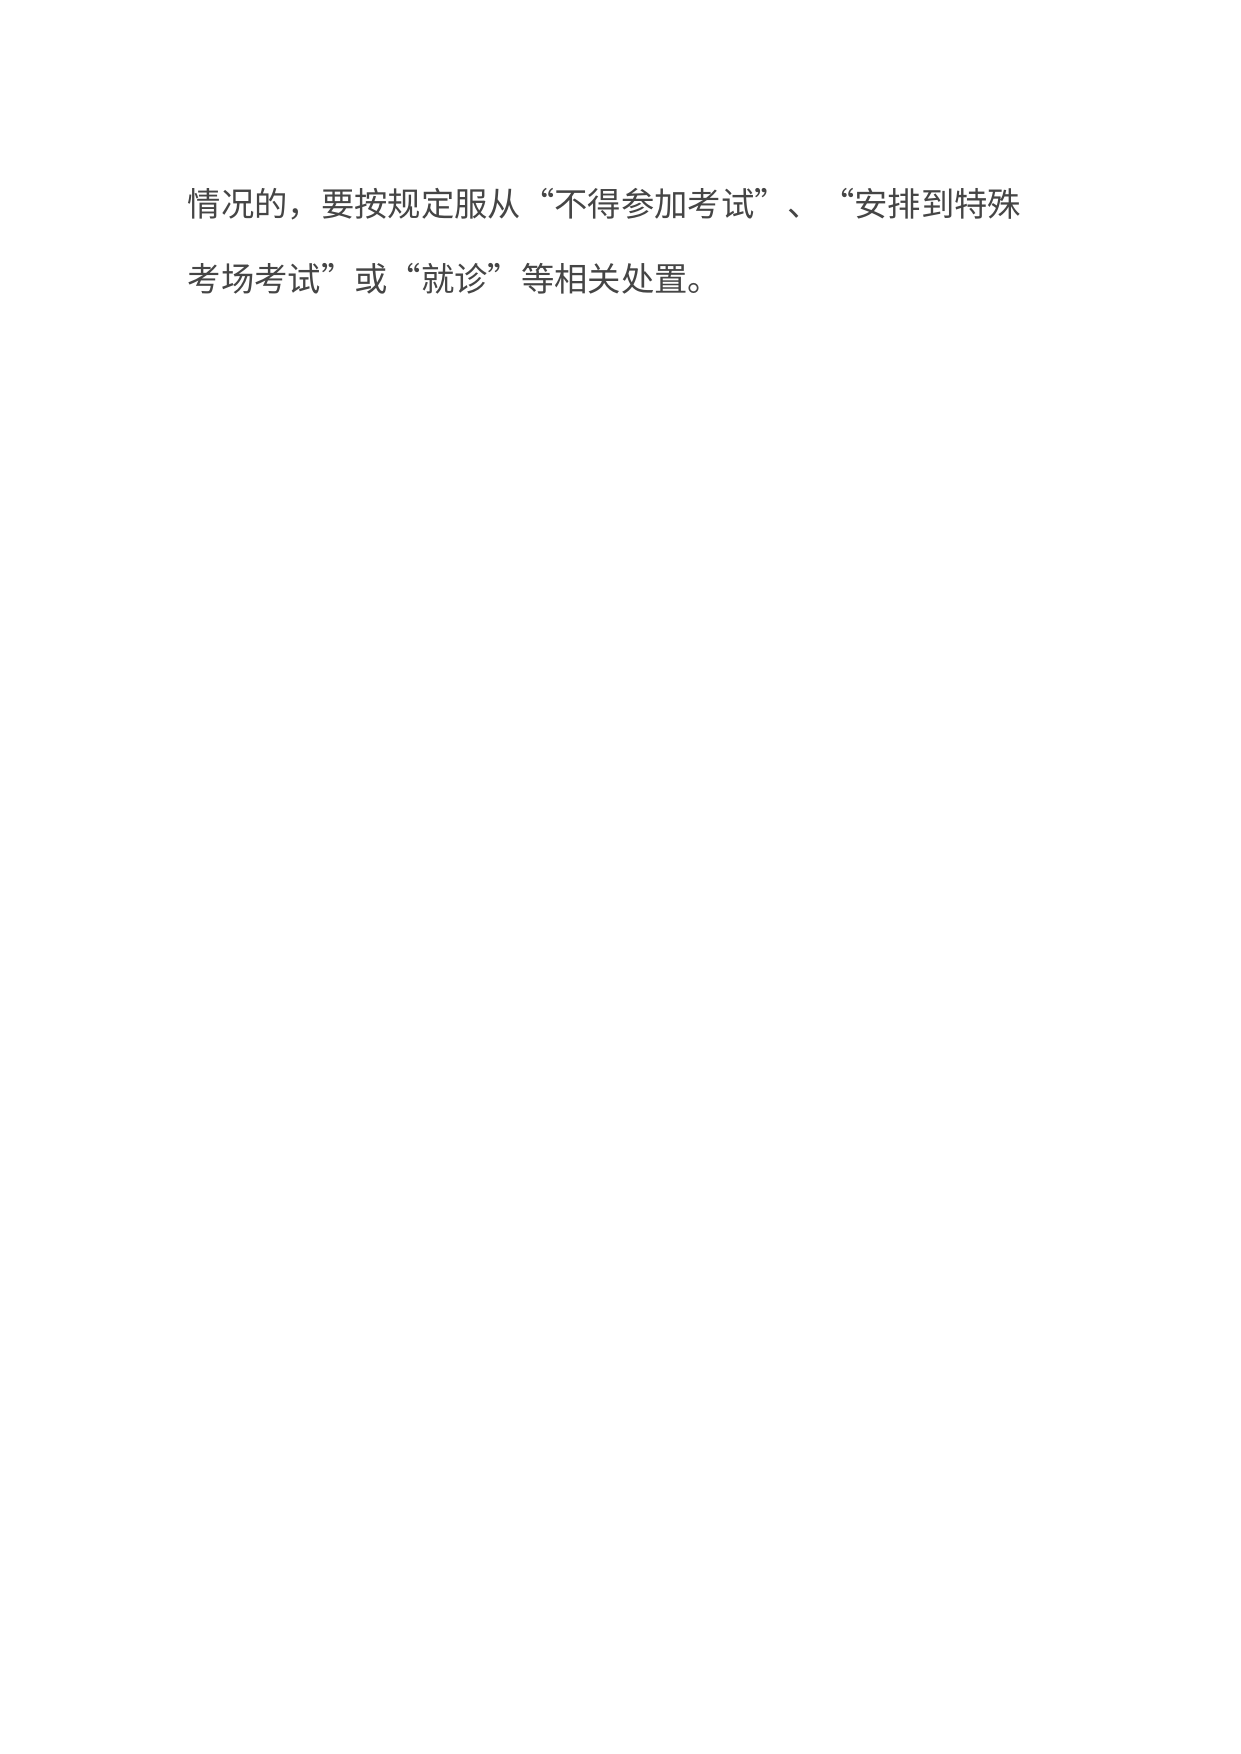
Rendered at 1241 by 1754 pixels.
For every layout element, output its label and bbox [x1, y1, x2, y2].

text [187, 164, 1053, 314]
